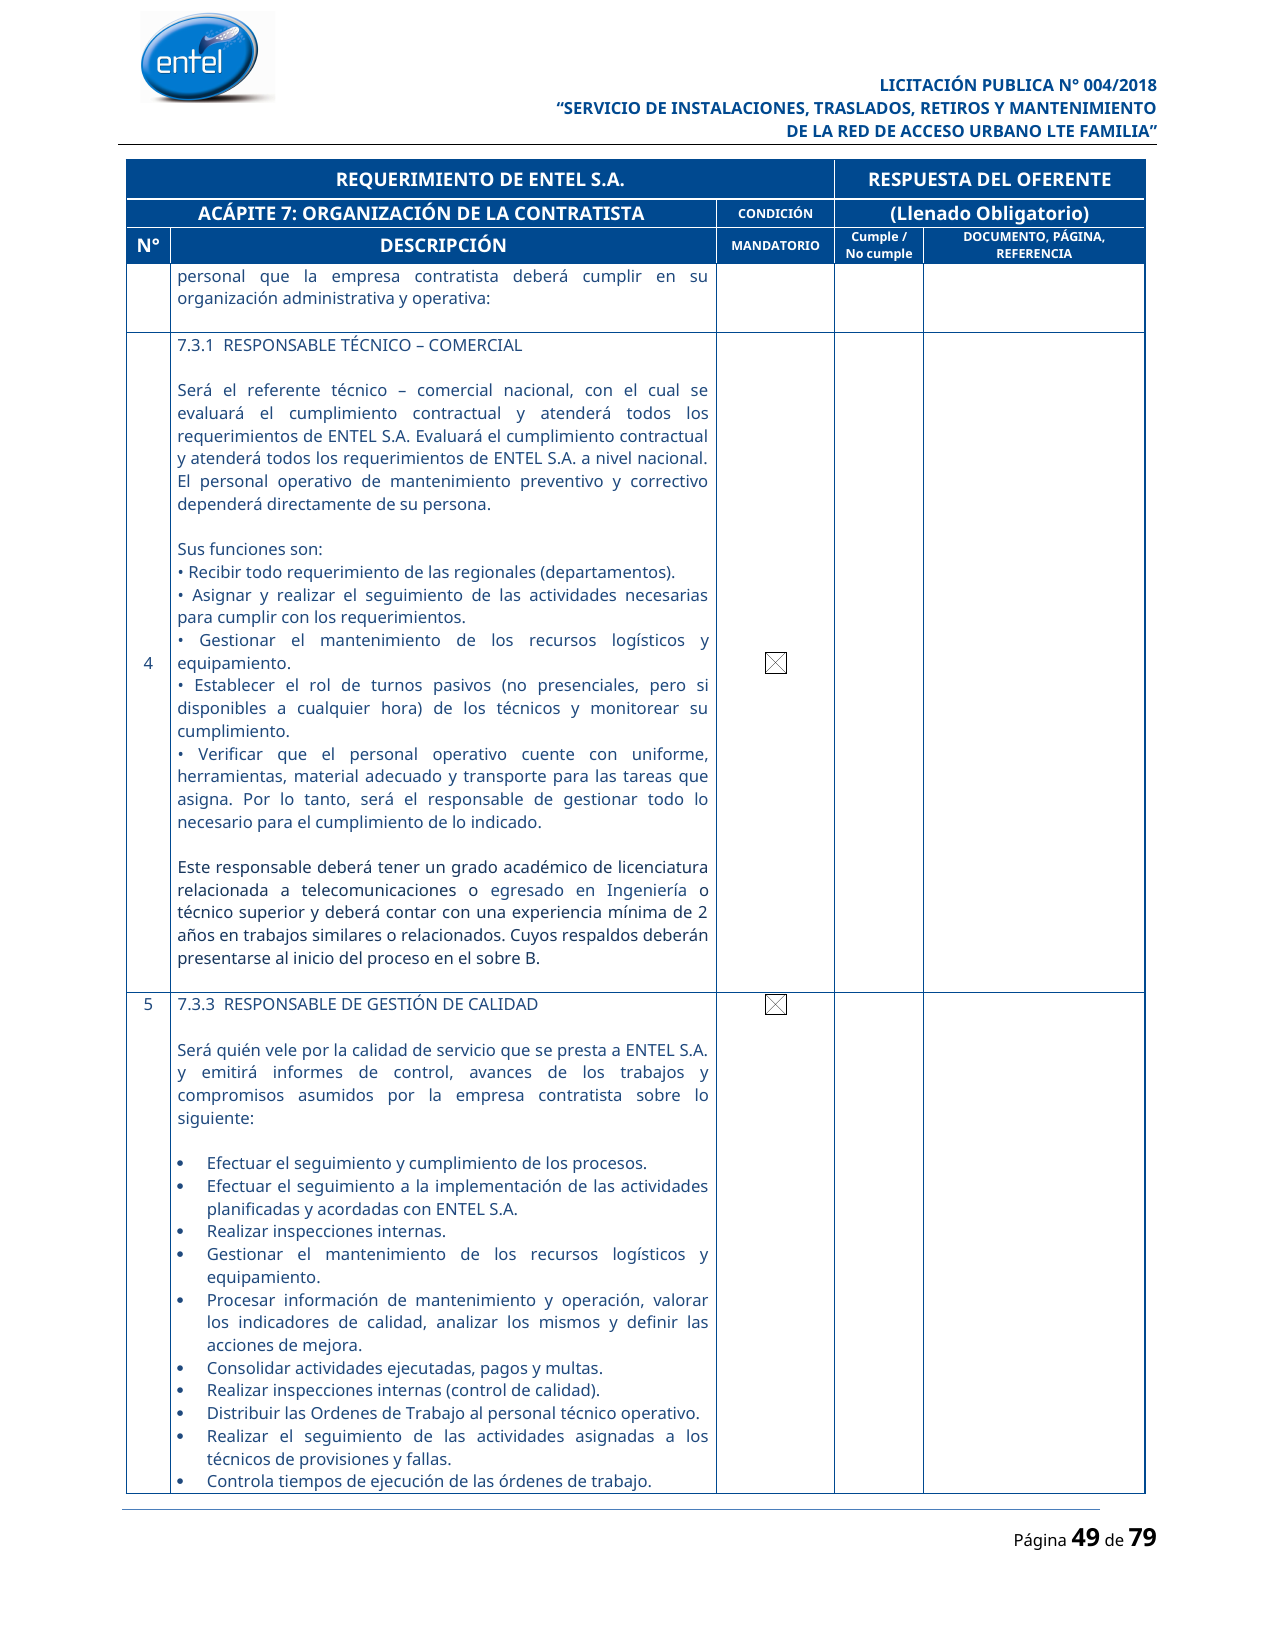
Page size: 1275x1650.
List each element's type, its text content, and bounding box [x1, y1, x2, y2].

table_cell (Llenado Obligatorio) [835, 200, 1144, 227]
table_cell 4 [127, 333, 170, 992]
table_cell DOCUMENTO, PÁGINA, REFERENCIA [924, 228, 1144, 263]
table_cell [717, 264, 834, 332]
table_cell 7.3.1 RESPONSABLE TÉCNICO – COMERCIAL Será el referente técnico – comercial nacional, con el cual se evaluará el cumplimiento contractual y atenderá todos los requerimientos de ENTEL S.A. Evaluará el cumplimiento contractual y atenderá todos los requerimientos de ENTEL S.A. a nivel nacional. El personal operativo de mantenimiento preventivo y correctivo dependerá directamente de su persona. Sus funciones son: • Recibir todo requerimiento de las regionales (departamentos). • Asignar y realizar el seguimiento de las actividades necesarias para cumplir con los requerimientos. • Gestionar el mantenimiento de los recursos logísticos y equipamiento. • Establecer el rol de turnos pasivos (no presenciales, pero si disponibles a cualquier hora) de los técnicos y monitorear su cumplimiento. • Verificar que el personal operativo cuente con uniforme, herramientas, material adecuado y transporte para las tareas que asigna. Por lo tanto, será el responsable de gestionar todo lo necesario para el cumplimiento de lo indicado. Este responsable deberá tener un grado académico de licenciatura relacionada a telecomunicaciones o egresado en Ingeniería o técnico superior y deberá contar con una experiencia mínima de 2 años en trabajos similares o relacionados. Cuyos respaldos deberán presentarse al inicio del proceso en el sobre B. [171, 333, 716, 992]
table_cell DESCRIPCIÓN [171, 228, 716, 263]
table_cell [924, 333, 1144, 992]
table_cell [717, 333, 834, 992]
picture [140, 11, 276, 103]
table_cell CONDICIÓN [717, 200, 834, 227]
table_cell [835, 993, 923, 1492]
table_cell [924, 264, 1144, 332]
table_cell [717, 993, 834, 1492]
table_cell [835, 264, 923, 332]
table_cell 5 [127, 993, 170, 1492]
table_cell 3 [127, 264, 170, 332]
table_header REQUERIMIENTO DE ENTEL S.A. [127, 160, 834, 198]
table_cell Cumple / No cumple [835, 228, 923, 263]
table_cell N° [127, 228, 170, 263]
table_cell MANDATORIO [717, 228, 834, 263]
table_cell [835, 333, 923, 992]
table_cell [924, 993, 1144, 1492]
table_cell ACÁPITE 7: ORGANIZACIÓN DE LA CONTRATISTA [127, 200, 716, 227]
table_header RESPUESTA DEL OFERENTE [835, 160, 1144, 198]
